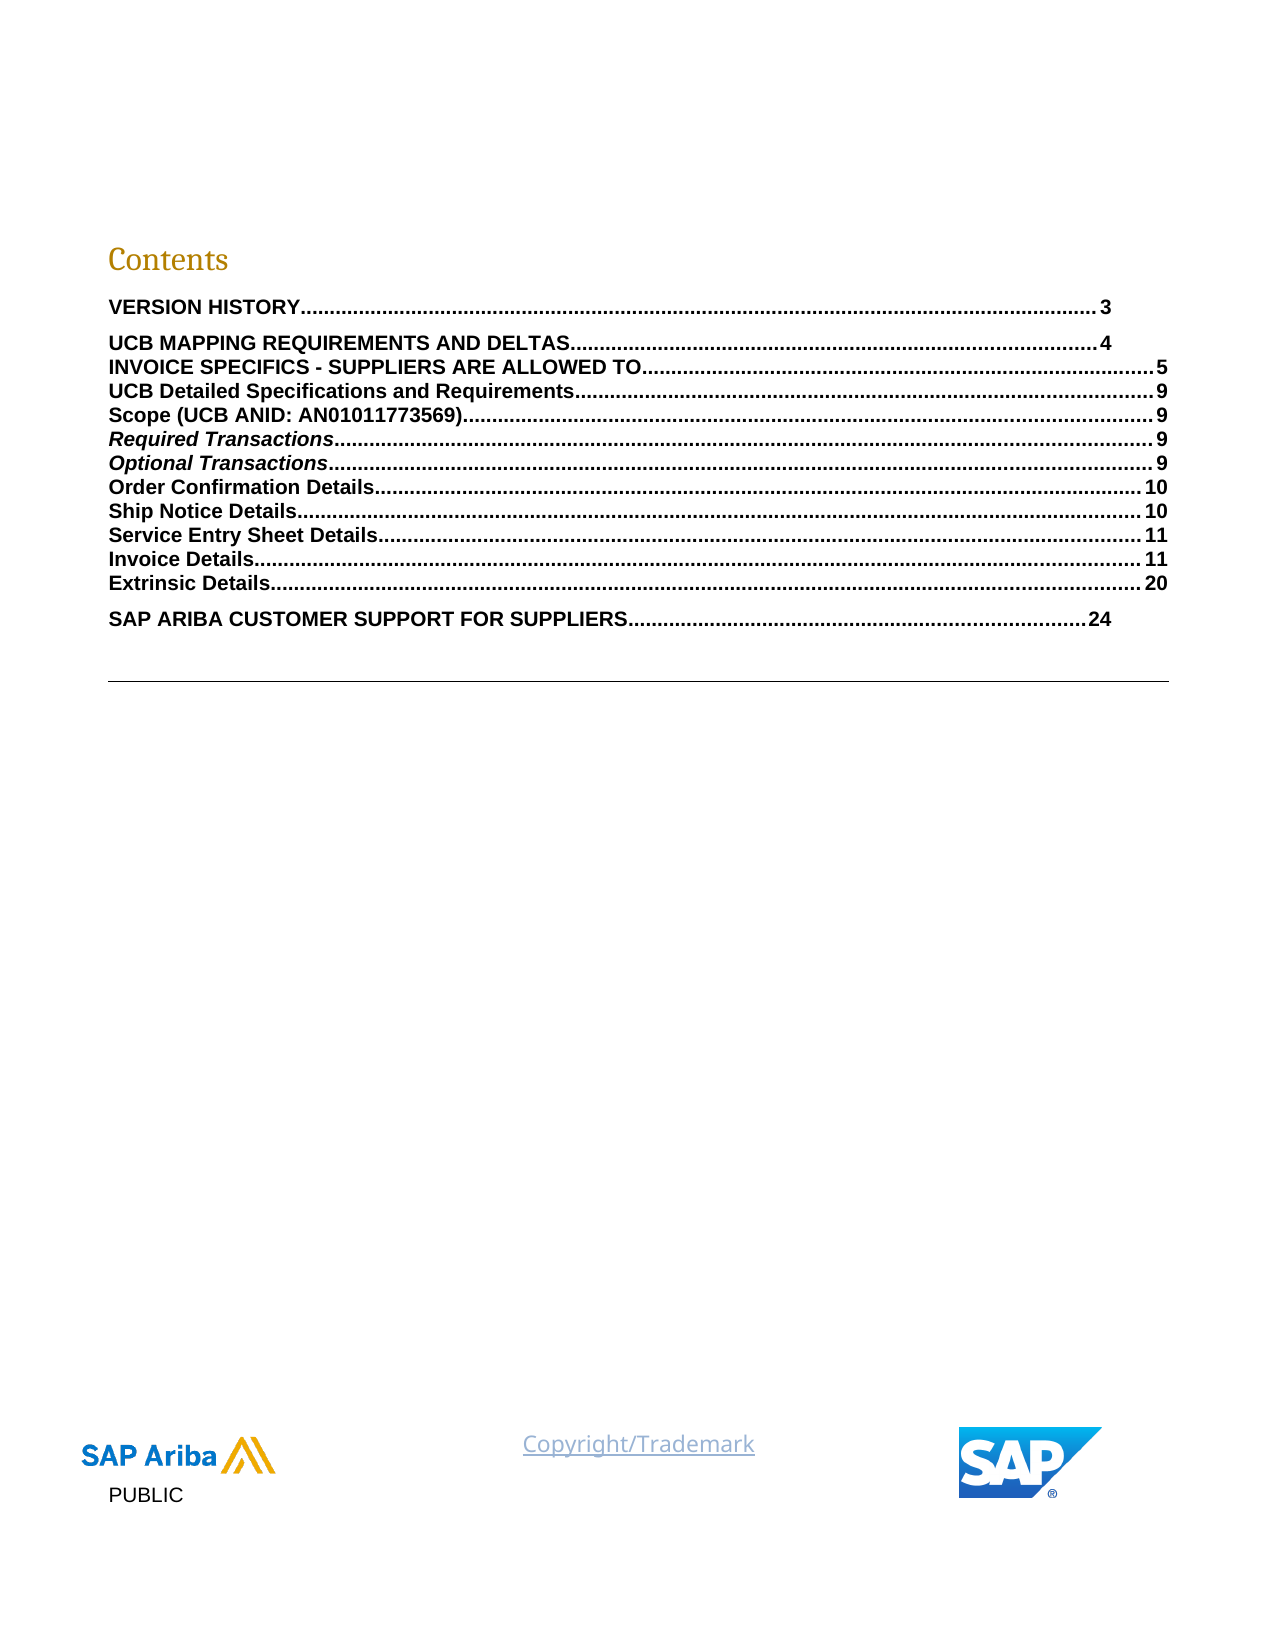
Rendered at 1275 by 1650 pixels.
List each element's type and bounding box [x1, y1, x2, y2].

picture [959, 1430, 1102, 1498]
picture [81, 1436, 276, 1474]
